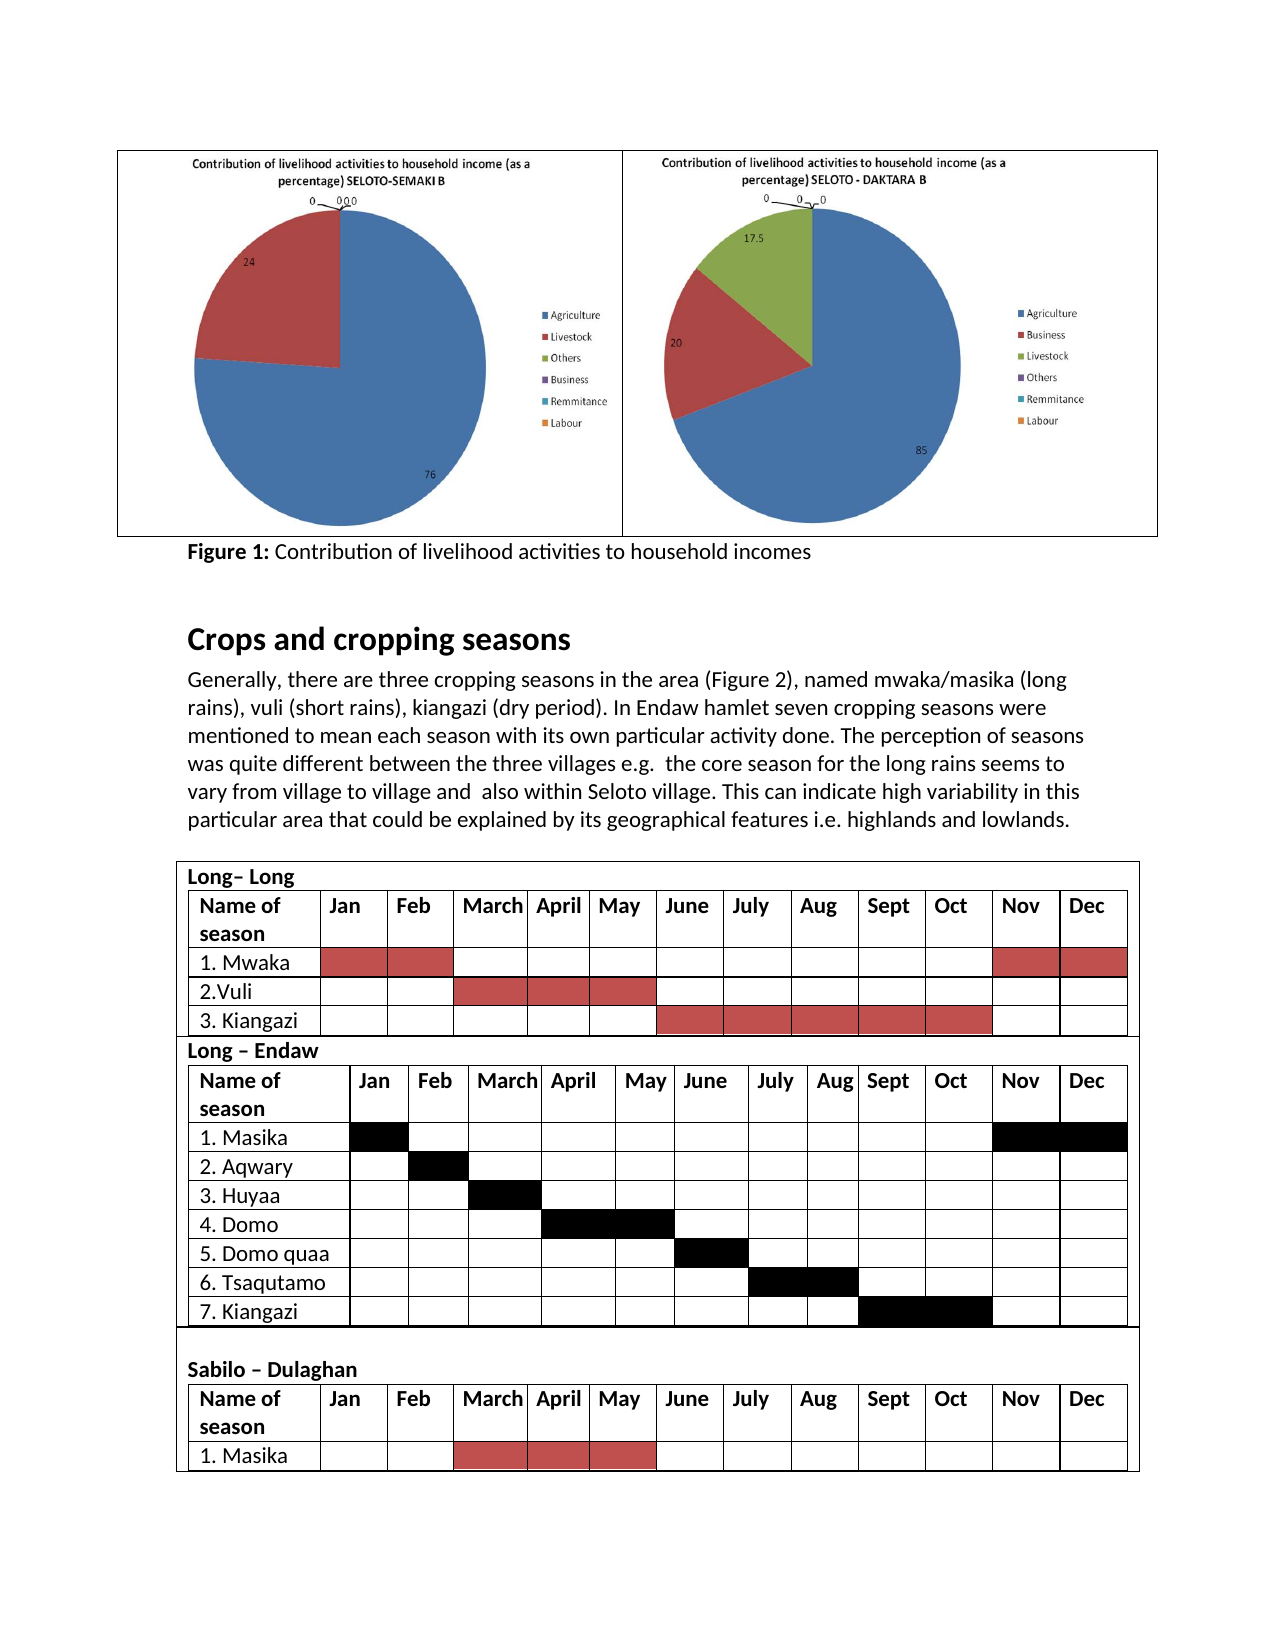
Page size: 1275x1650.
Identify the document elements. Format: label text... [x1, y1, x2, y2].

picture [633, 151, 1088, 536]
text Figure 1: Contribution of livelihood activities to household incomes [187, 537, 1087, 565]
table_cell [118, 151, 172, 536]
picture [172, 151, 612, 536]
table_header Long– Long [177, 862, 1139, 1036]
table_cell Sabilo – Dulaghan [177, 1328, 1139, 1471]
table_cell Long – Endaw [177, 1037, 1139, 1326]
subtitle Crops and cropping seasons [187, 618, 1087, 659]
table_cell [623, 151, 633, 536]
text Generally, there are three cropping seasons in the area (Figure 2), named mwaka/masika (long rains), vuli (short rains), kiangazi (dry period). In Endaw hamlet seven cropping seasons were mentioned to mean each season with its own particular activity done. The perception of seasons was quite different between the three villages e.g. the core season for the long rains seems to vary from village to village and also within Seloto village. This can indicate high variability in this particular area that could be explained by its geographical features i.e. highlands and lowlands. [187, 665, 1087, 833]
table_cell [612, 151, 622, 536]
table_cell [1088, 151, 1157, 536]
